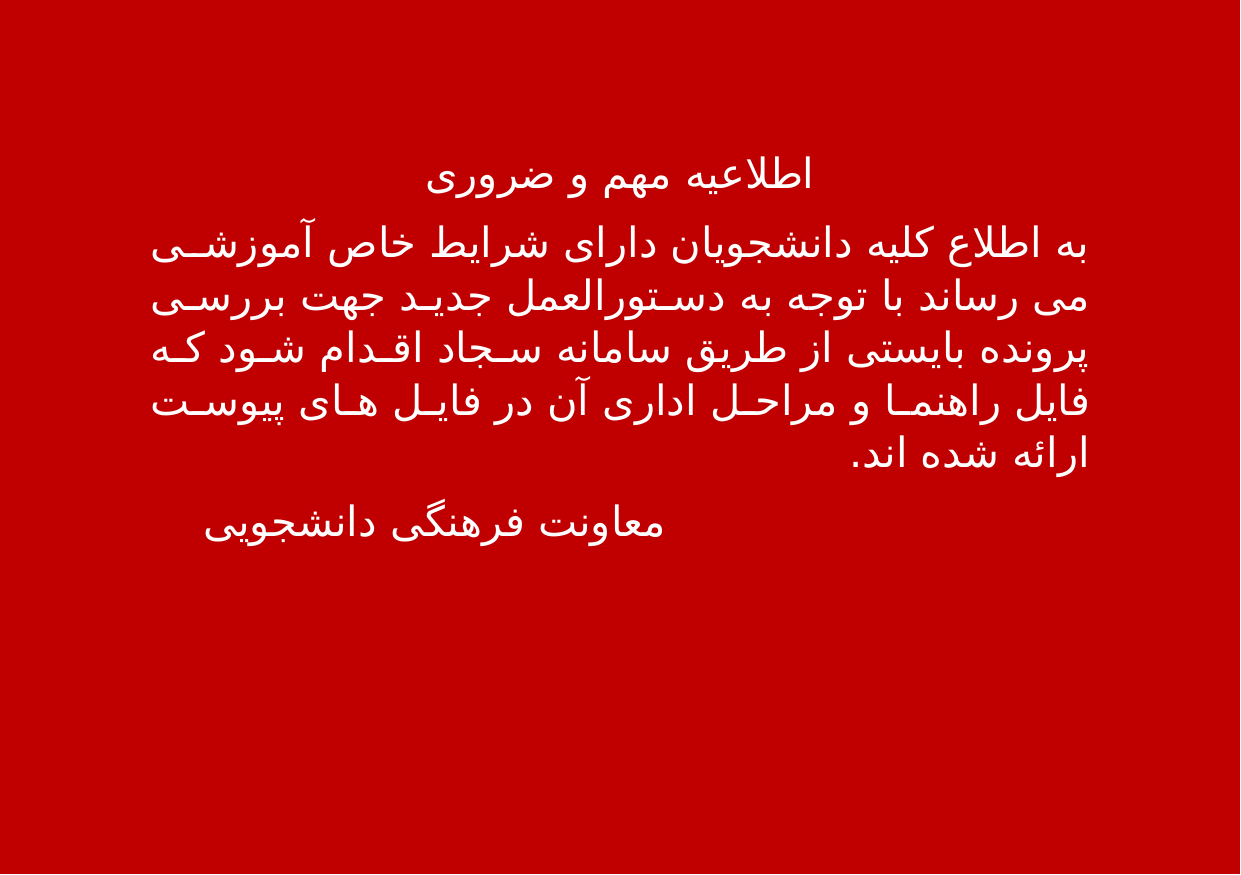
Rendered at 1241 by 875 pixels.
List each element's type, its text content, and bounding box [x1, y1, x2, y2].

text معاونت فرهنگی دانشجویی [150, 498, 1090, 546]
text به اطلاع کلیه دانشجویان دارای شرایط خاص آموزشی می رساند با توجه به دستورالعمل جدید جهت بررسی پرونده بایستی از طریق سامانه سجاد اقدام شود که فایل راهنما و مراحل اداری آن در فایل های پیوست ارائه شده اند. [150, 219, 1090, 477]
text اطلاعیه مهم و ضروری [150, 150, 1090, 198]
